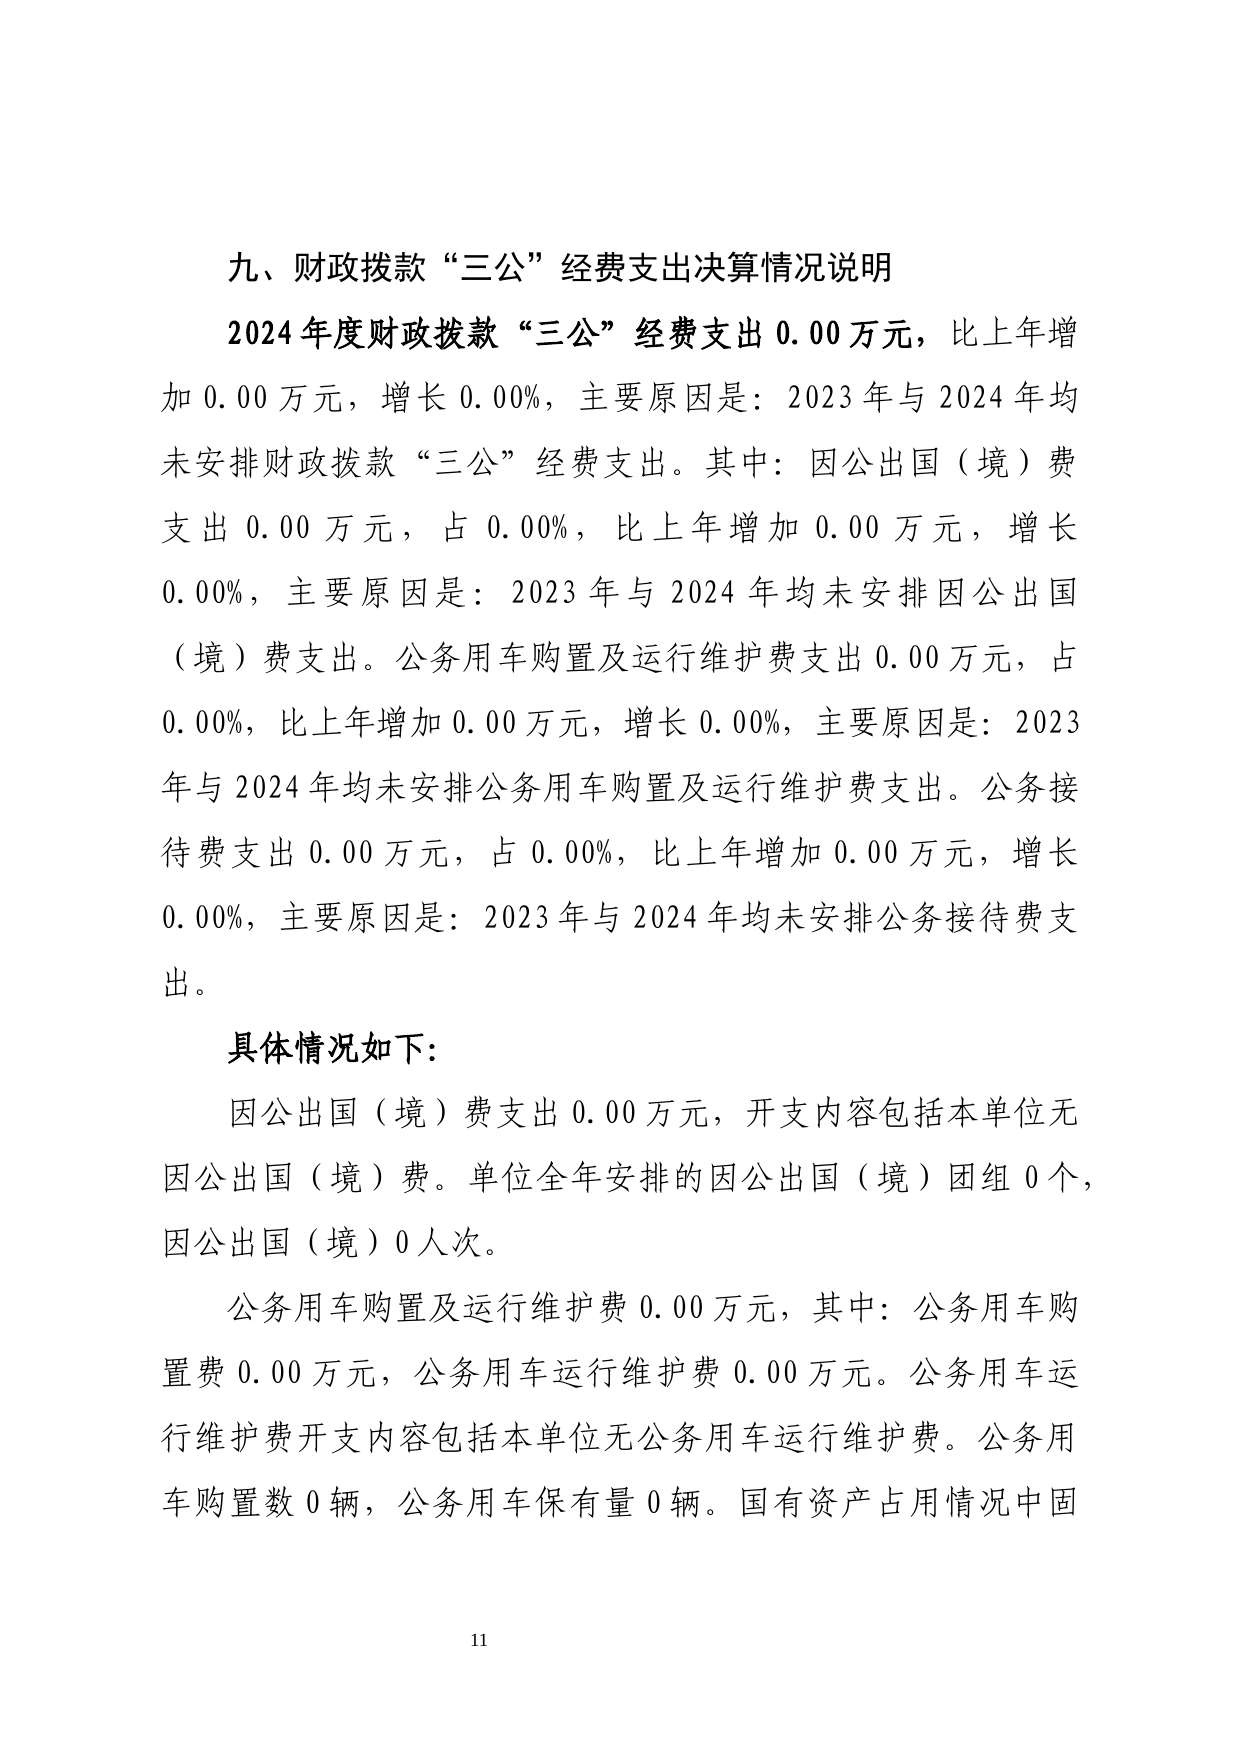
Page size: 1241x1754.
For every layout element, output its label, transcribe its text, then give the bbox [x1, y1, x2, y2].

text 九、财政拨款“三公”经费支出决算情况说明 [159, 233, 1081, 298]
text 因公出国（境）费支出0.00万元，开支内容包括本单位无因公出国（境）费。单位全年安排的因公出国（境）团组0个，因公出国（境）0人次。 [159, 1078, 1081, 1273]
text 2024年度财政拨款“三公”经费支出0.00万元，比上年增加0.00万元，增长0.00%，主要原因是：2023年与2024年均未安排财政拨款“三公”经费支出。其中：因公出国（境）费支出0.00万元，占0.00%，比上年增加0.00万元，增长0.00%，主要原因是：2023年与2024年均未安排因公出国（境）费支出。公务用车购置及运行维护费支出0.00万元，占0.00%，比上年增加0.00万元，增长0.00%，主要原因是：2023年与2024年均未安排公务用车购置及运行维护费支出。公务接待费支出0.00万元，占0.00%，比上年增加0.00万元，增长0.00%，主要原因是：2023年与2024年均未安排公务接待费支出。 [159, 298, 1081, 1013]
text 具体情况如下： [159, 1013, 1081, 1078]
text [159, 1273, 1081, 1533]
